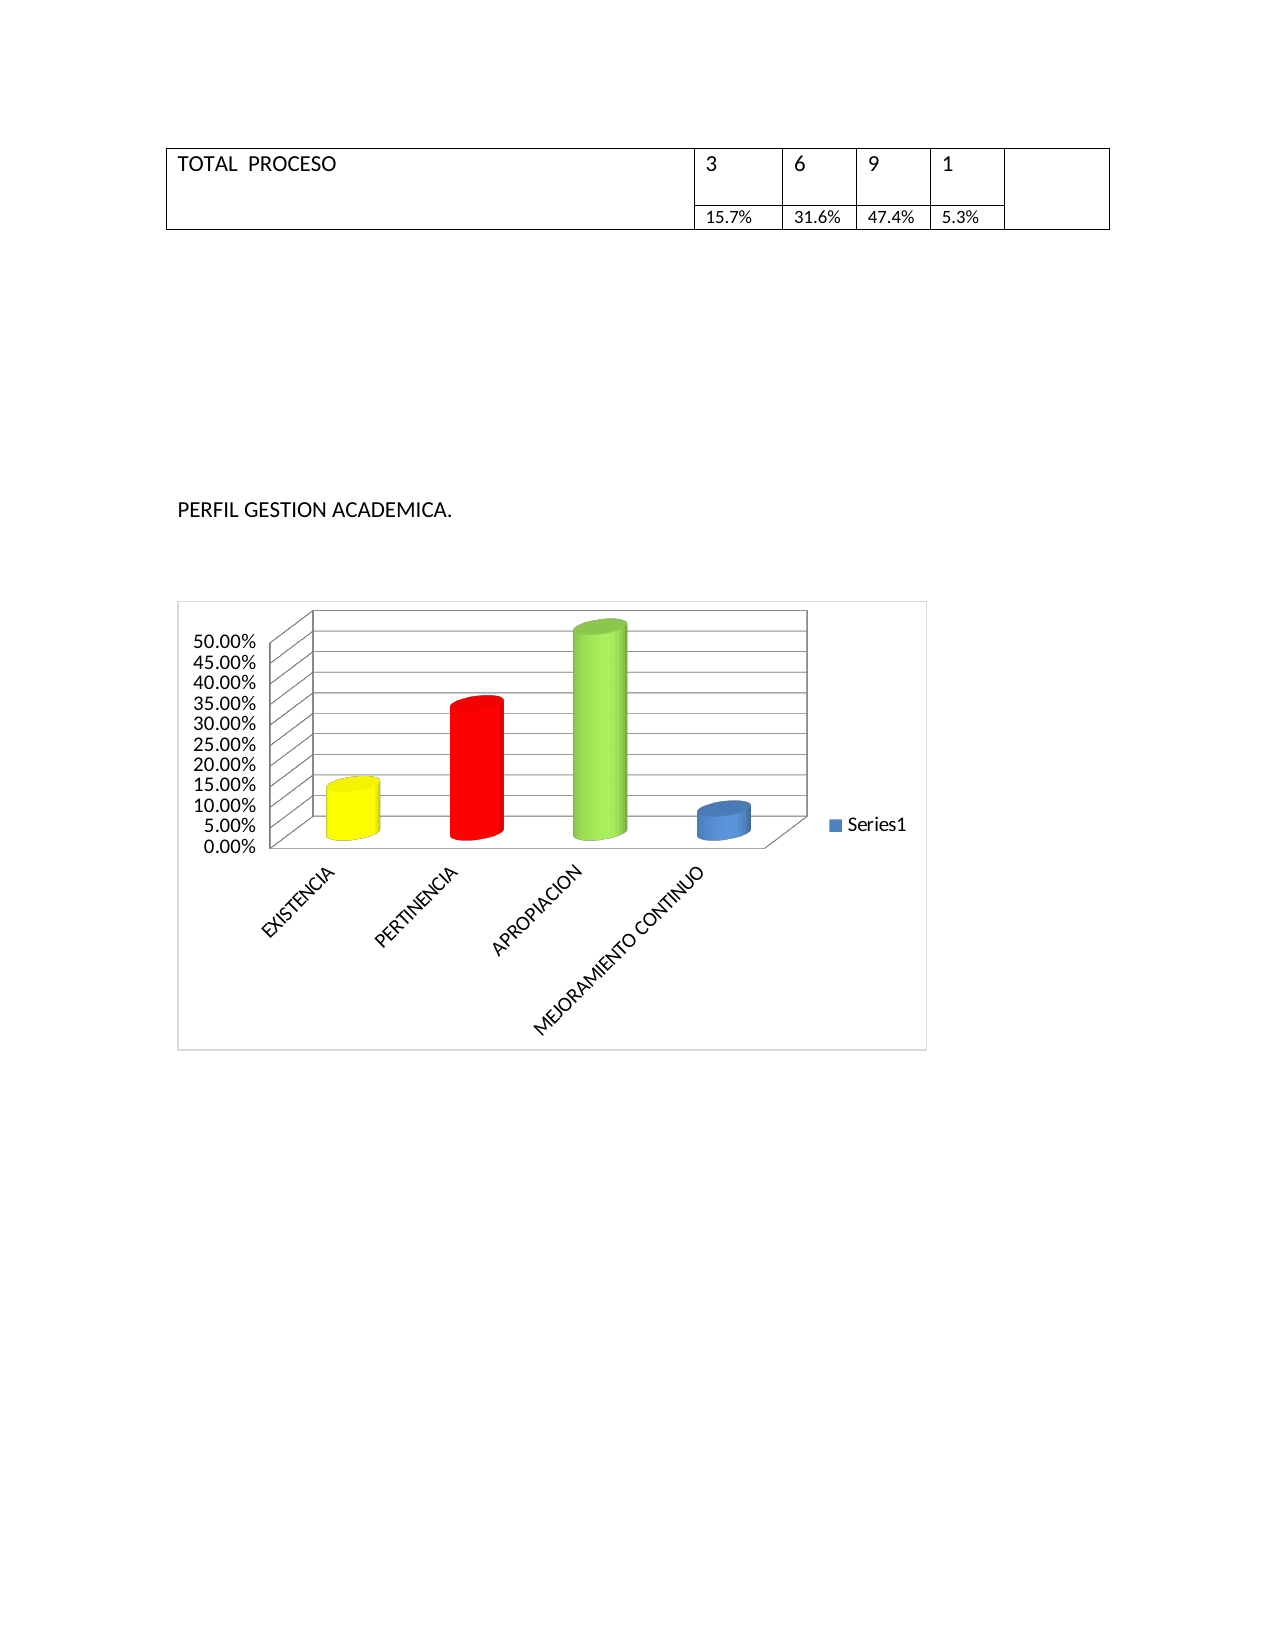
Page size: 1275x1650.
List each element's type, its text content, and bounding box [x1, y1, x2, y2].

table_cell 1 [931, 149, 1004, 205]
table_cell 9 [857, 149, 930, 205]
table_cell 3 [695, 149, 782, 205]
table_cell 15.7% [695, 206, 782, 229]
table_cell 31.6% [783, 206, 856, 229]
table_cell TOTAL PROCESO [167, 149, 694, 229]
table_cell [1005, 149, 1109, 229]
text PERFIL GESTION ACADEMICA. [177, 495, 1098, 523]
table_cell 47.4% [857, 206, 930, 229]
table_cell 5.3% [931, 206, 1004, 229]
table_cell 6 [783, 149, 856, 205]
